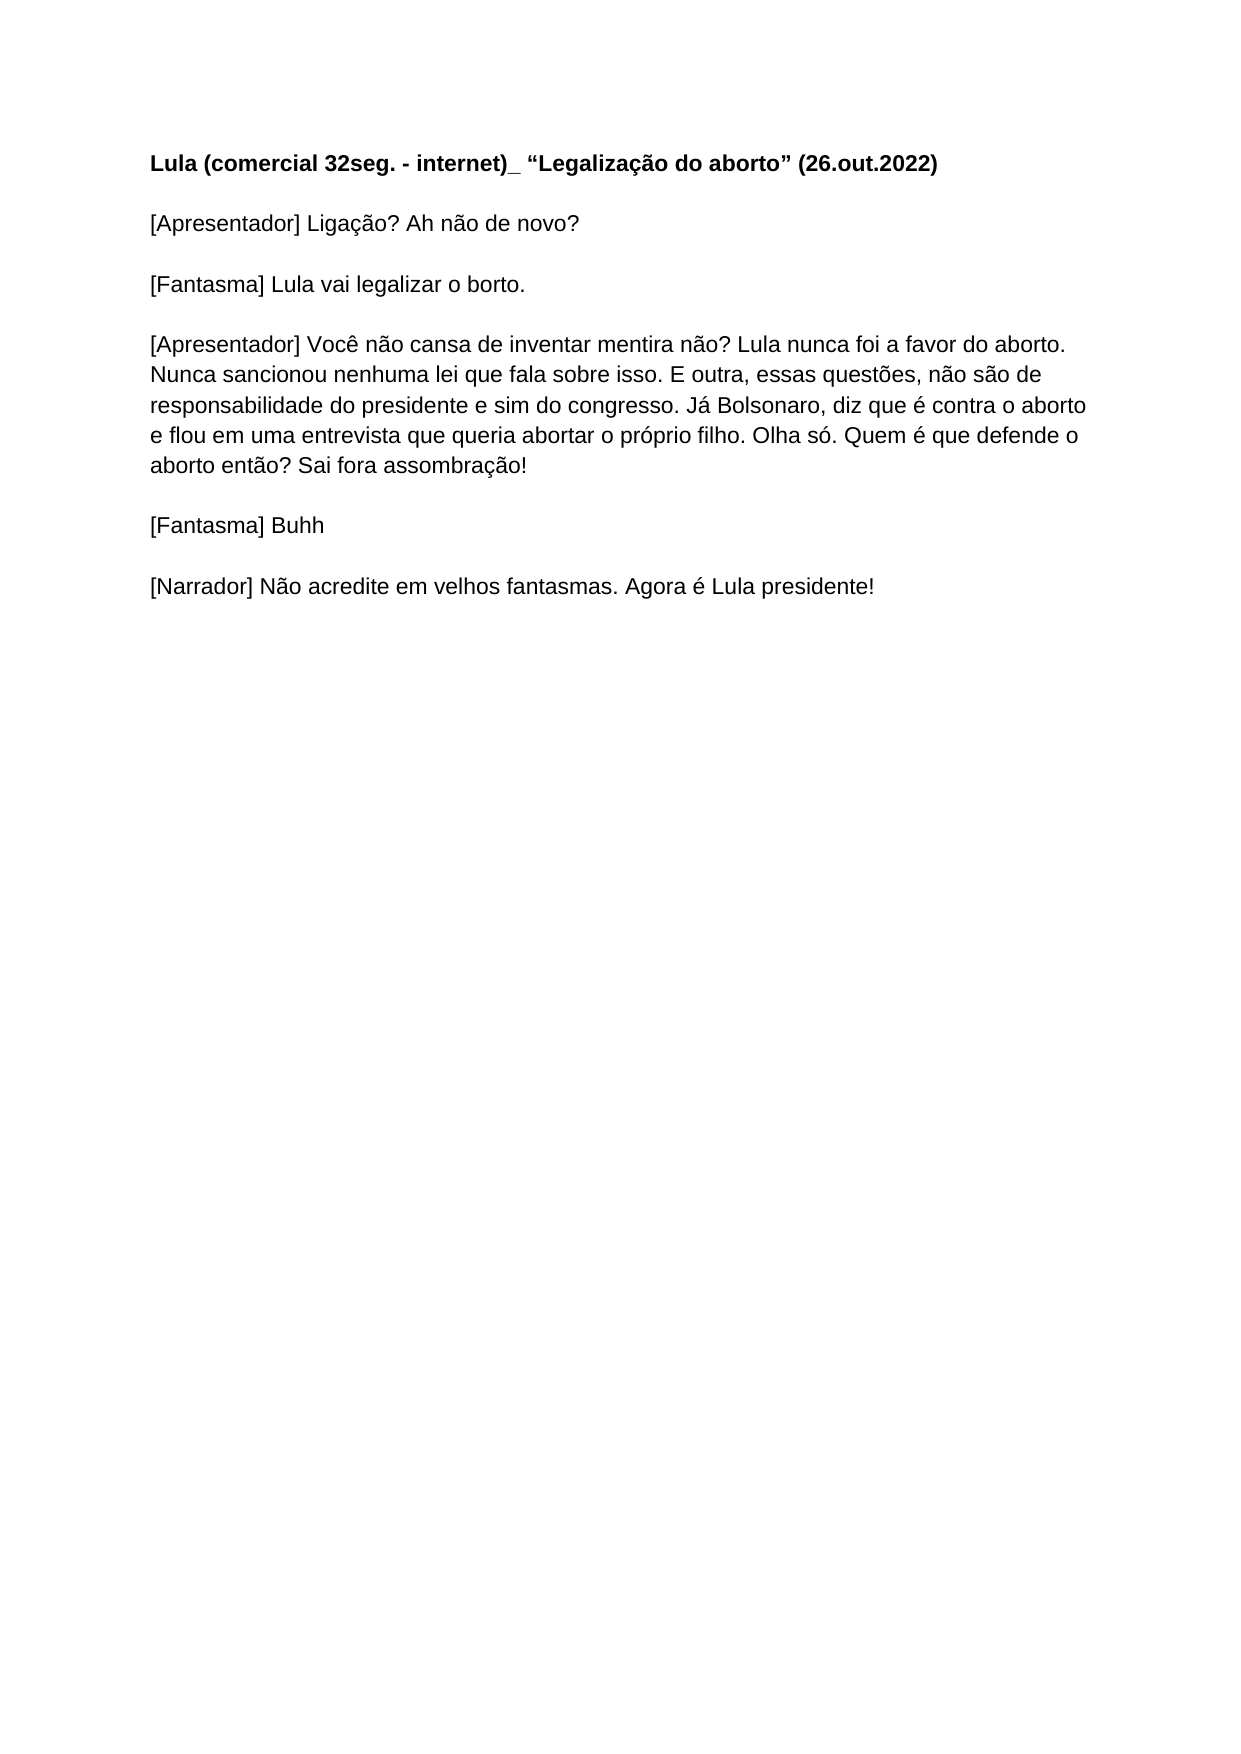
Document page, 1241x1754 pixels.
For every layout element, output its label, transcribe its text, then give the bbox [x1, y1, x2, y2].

text Lula (comercial 32seg. - internet)_ “Legalização do aborto” (26.out.2022) [150, 150, 1090, 176]
text [Apresentador] Você não cansa de inventar mentira não? Lula nunca foi a favor do aborto. Nunca sancionou nenhuma lei que fala sobre isso. E outra, essas questões, não são de responsabilidade do presidente e sim do congresso. Já Bolsonaro, diz que é contra o aborto e flou em uma entrevista que queria abortar o próprio filho. Olha só. Quem é que defende o aborto então? Sai fora assombração! [150, 331, 1090, 478]
text [Fantasma] Buhh [150, 512, 1090, 539]
text [Fantasma] Lula vai legalizar o borto. [150, 271, 1090, 297]
text [Narrador] Não acredite em velhos fantasmas. Agora é Lula presidente! [150, 573, 1090, 599]
text [Apresentador] Ligação? Ah não de novo? [150, 210, 1090, 237]
